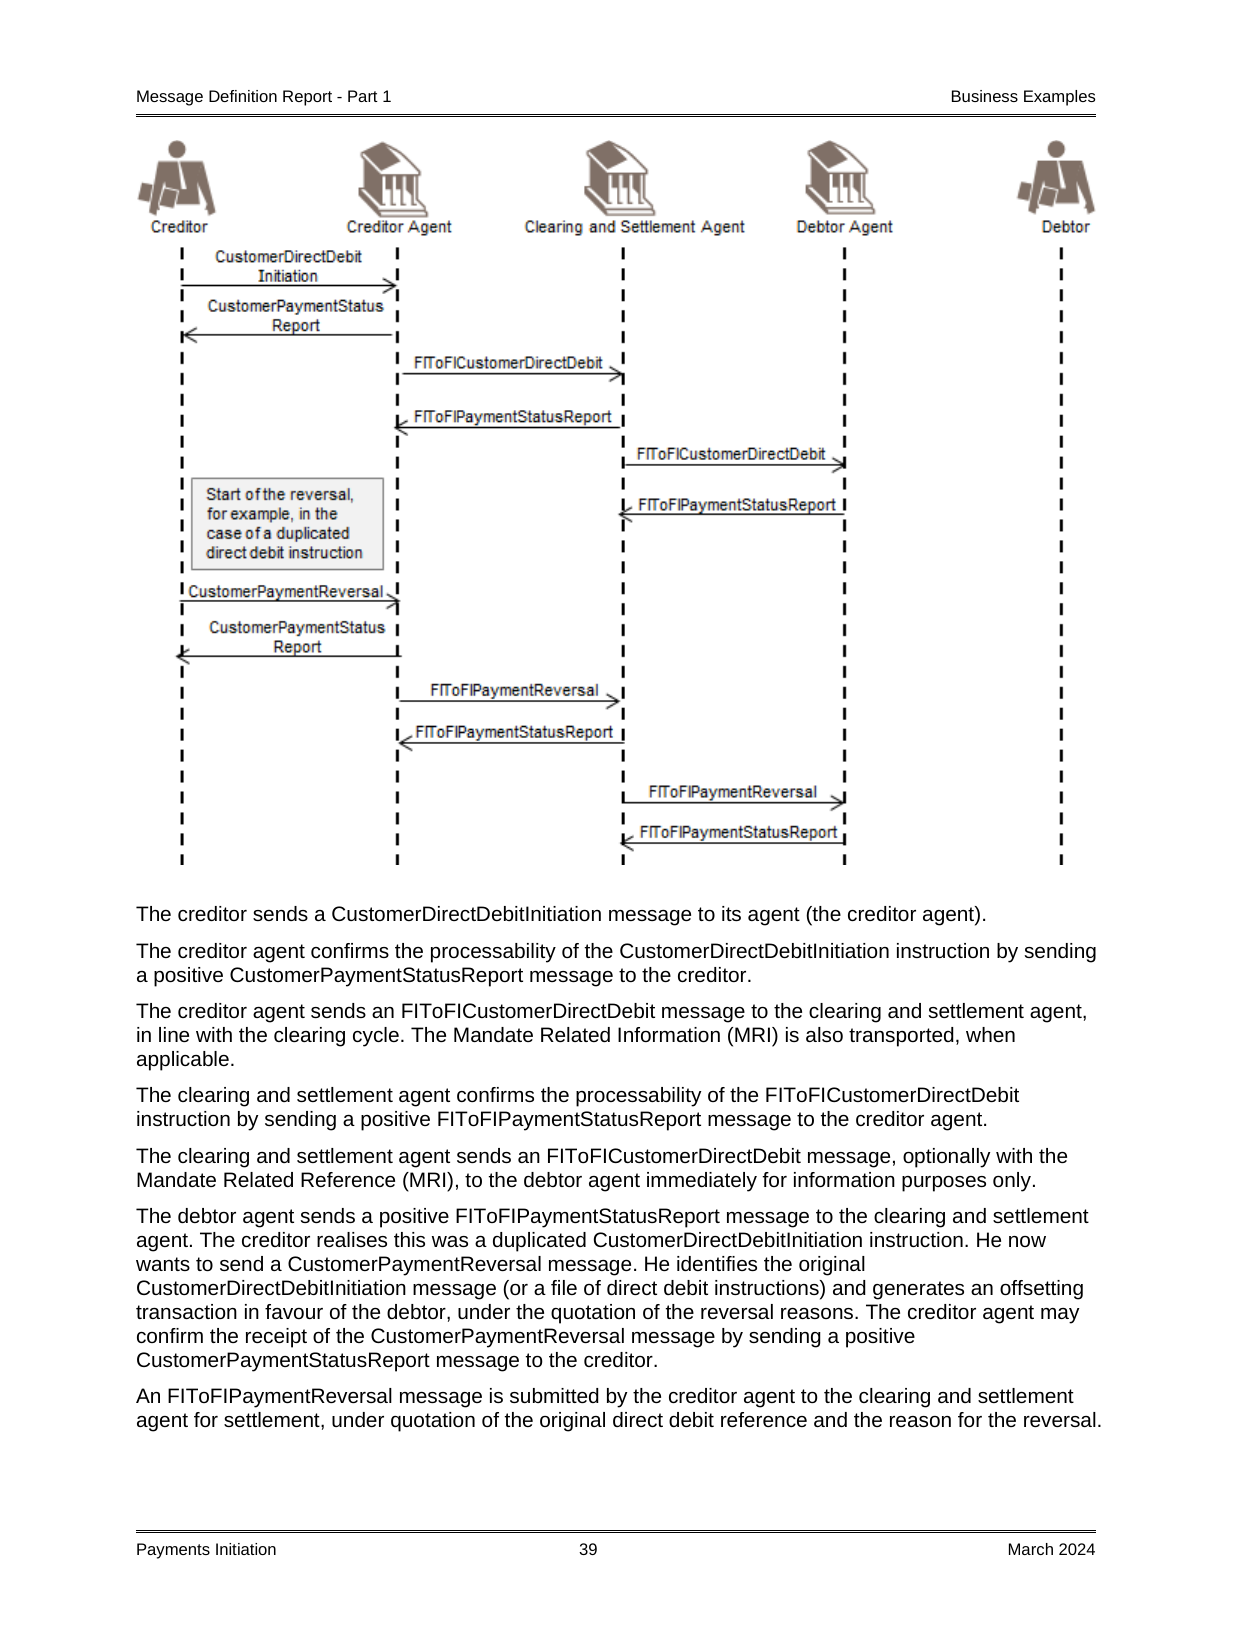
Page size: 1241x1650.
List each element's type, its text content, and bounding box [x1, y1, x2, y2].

text The clearing and settlement agent confirms the processability of the FIToFICustomerDirectDebit instruction by sending a positive FIToFIPaymentStatusReport message to the creditor agent. [136, 1083, 1104, 1131]
text The clearing and settlement agent sends an FIToFICustomerDirectDebit message, optionally with the Mandate Related Reference (MRI), to the debtor agent immediately for information purposes only. [136, 1144, 1104, 1192]
text The debtor agent sends a positive FIToFIPaymentStatusReport message to the clearing and settlement agent. The creditor realises this was a duplicated CustomerDirectDebitInitiation instruction. He now wants to send a CustomerPaymentReversal message. He identifies the original CustomerDirectDebitInitiation message (or a file of direct debit instructions) and generates an offsetting transaction in favour of the debtor, under the quotation of the reversal reasons. The creditor agent may confirm the receipt of the CustomerPaymentReversal message by sending a positive CustomerPaymentStatusReport message to the creditor. [136, 1204, 1104, 1372]
text The creditor sends a CustomerDirectDebitInitiation message to its agent (the creditor agent). [136, 902, 1104, 926]
text The creditor agent sends an FIToFICustomerDirectDebit message to the clearing and settlement agent, in line with the clearing cycle. The Mandate Related Information (MRI) is also transported, when applicable. [136, 999, 1104, 1071]
text An FIToFIPaymentReversal message is submitted by the creditor agent to the clearing and settlement agent for settlement, under quotation of the original direct debit reference and the reason for the reversal. [136, 1384, 1104, 1432]
text The creditor agent confirms the processability of the CustomerDirectDebitInitiation instruction by sending a positive CustomerPaymentStatusReport message to the creditor. [136, 938, 1104, 986]
picture [136, 140, 1104, 865]
